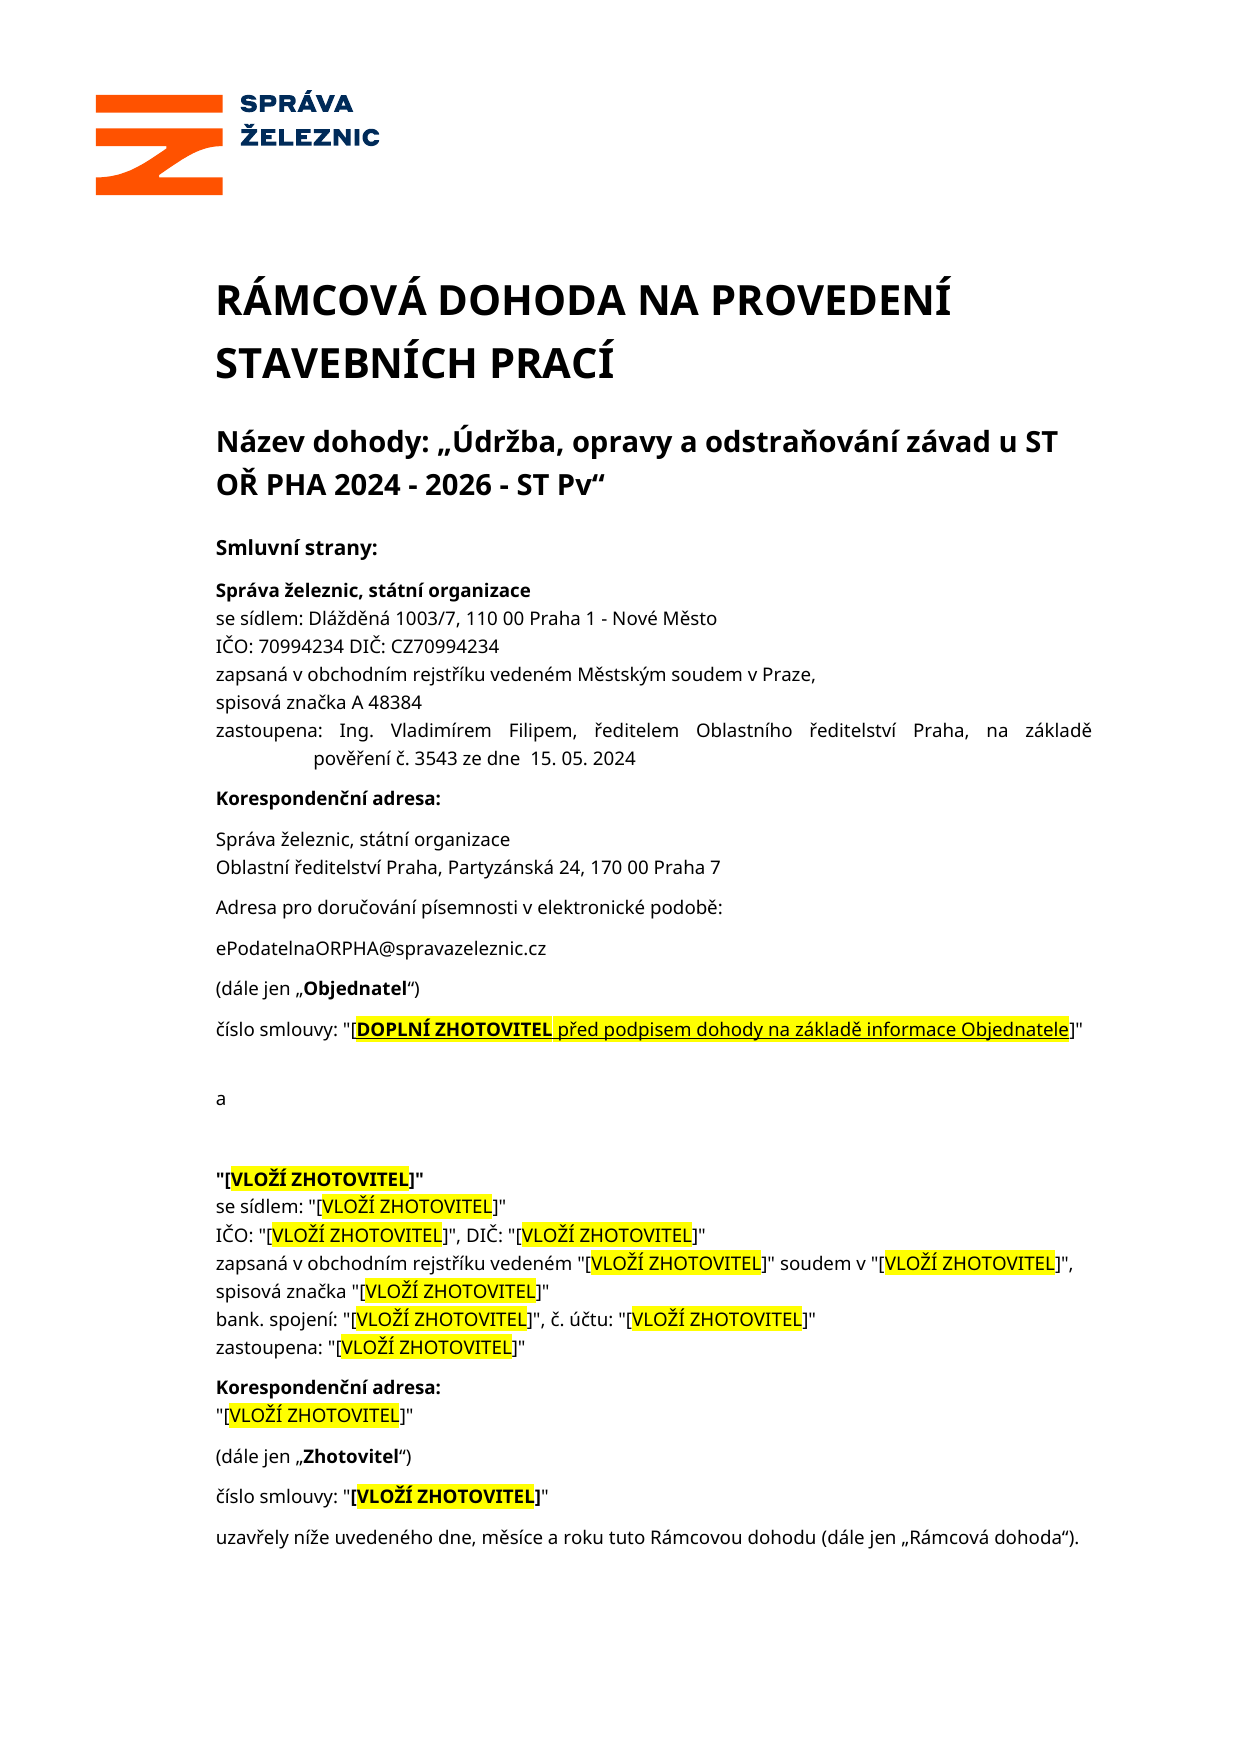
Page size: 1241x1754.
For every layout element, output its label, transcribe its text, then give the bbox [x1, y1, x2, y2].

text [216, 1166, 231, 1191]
text číslo smlouvy: "[VLOŽÍ ZHOTOVITEL]" [216, 1483, 1093, 1509]
text RÁMCOVÁ DOHODA NA PROVEDENÍ STAVEBNÍCH PRACÍ [216, 271, 1093, 390]
text (dále jen „Zhotovitel“) [216, 1443, 1093, 1468]
text zastoupena: "[VLOŽÍ ZHOTOVITEL]" [216, 1334, 341, 1359]
text ePodatelnaORPHA@spravazeleznic.cz [216, 935, 1093, 961]
text zapsaná v obchodním rejstříku vedeném Městským soudem v Praze, [216, 661, 1093, 687]
text Korespondenční adresa: [216, 1374, 1093, 1400]
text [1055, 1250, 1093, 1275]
text a [216, 1085, 1093, 1110]
text Oblastní ředitelství Praha, Partyzánská 24, 170 00 Praha 7 [216, 854, 1093, 880]
text se sídlem: "[VLOŽÍ ZHOTOVITEL]" [216, 1194, 322, 1219]
text zastoupena: Ing. Vladimírem Filipem, ředitelem Oblastního ředitelství Praha, na základě pověření č. 3543 ze dne 15. 05. 2024 [216, 717, 1093, 771]
text Správa železnic, státní organizace [216, 577, 1093, 602]
text se sídlem: "[VLOŽÍ ZHOTOVITEL]" [492, 1194, 1093, 1219]
text zastoupena: "[VLOŽÍ ZHOTOVITEL]" [512, 1334, 1093, 1359]
text Korespondenční adresa: [216, 786, 1093, 811]
text se sídlem: Dlážděná 1003/7, 110 00 Praha 1 - Nové Město [216, 605, 1093, 631]
text Správa železnic, státní organizace [216, 826, 1093, 852]
text "[VLOŽÍ ZHOTOVITEL]" [409, 1166, 1093, 1191]
text Adresa pro doručování písemnosti v elektronické podobě: [216, 895, 1093, 920]
text (dále jen „Objednatel“) [216, 976, 1093, 1001]
text "[VLOŽÍ ZHOTOVITEL]" [216, 1402, 1093, 1428]
text zapsaná v obchodním rejstříku vedeném "[VLOŽÍ ZHOTOVITEL]" soudem v "[VLOŽÍ ZHOTOVITEL]", [216, 1250, 591, 1275]
text spisová značka A 48384 [216, 689, 1093, 714]
text IČO: 70994234 DIČ: CZ70994234 [216, 633, 1093, 658]
text Smluvní strany: [216, 533, 1093, 562]
text Název dohody: „Údržba, opravy a odstraňování závad u ST OŘ PHA 2024 - 2026 - ST Pv“ [216, 421, 1093, 504]
text uzavřely níže uvedeného dne, měsíce a roku tuto Rámcovou dohodu (dále jen „Rámcová dohoda“). [216, 1524, 1093, 1549]
text spisová značka "[VLOŽÍ ZHOTOVITEL]" [216, 1278, 365, 1303]
text spisová značka "[VLOŽÍ ZHOTOVITEL]" [536, 1278, 1093, 1303]
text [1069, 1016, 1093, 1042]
text IČO: "[VLOŽÍ ZHOTOVITEL]", DIČ: "[VLOŽÍ ZHOTOVITEL]" [692, 1222, 1093, 1247]
text bank. spojení: "[VLOŽÍ ZHOTOVITEL]", č. účtu: "[VLOŽÍ ZHOTOVITEL]" [802, 1306, 1093, 1331]
